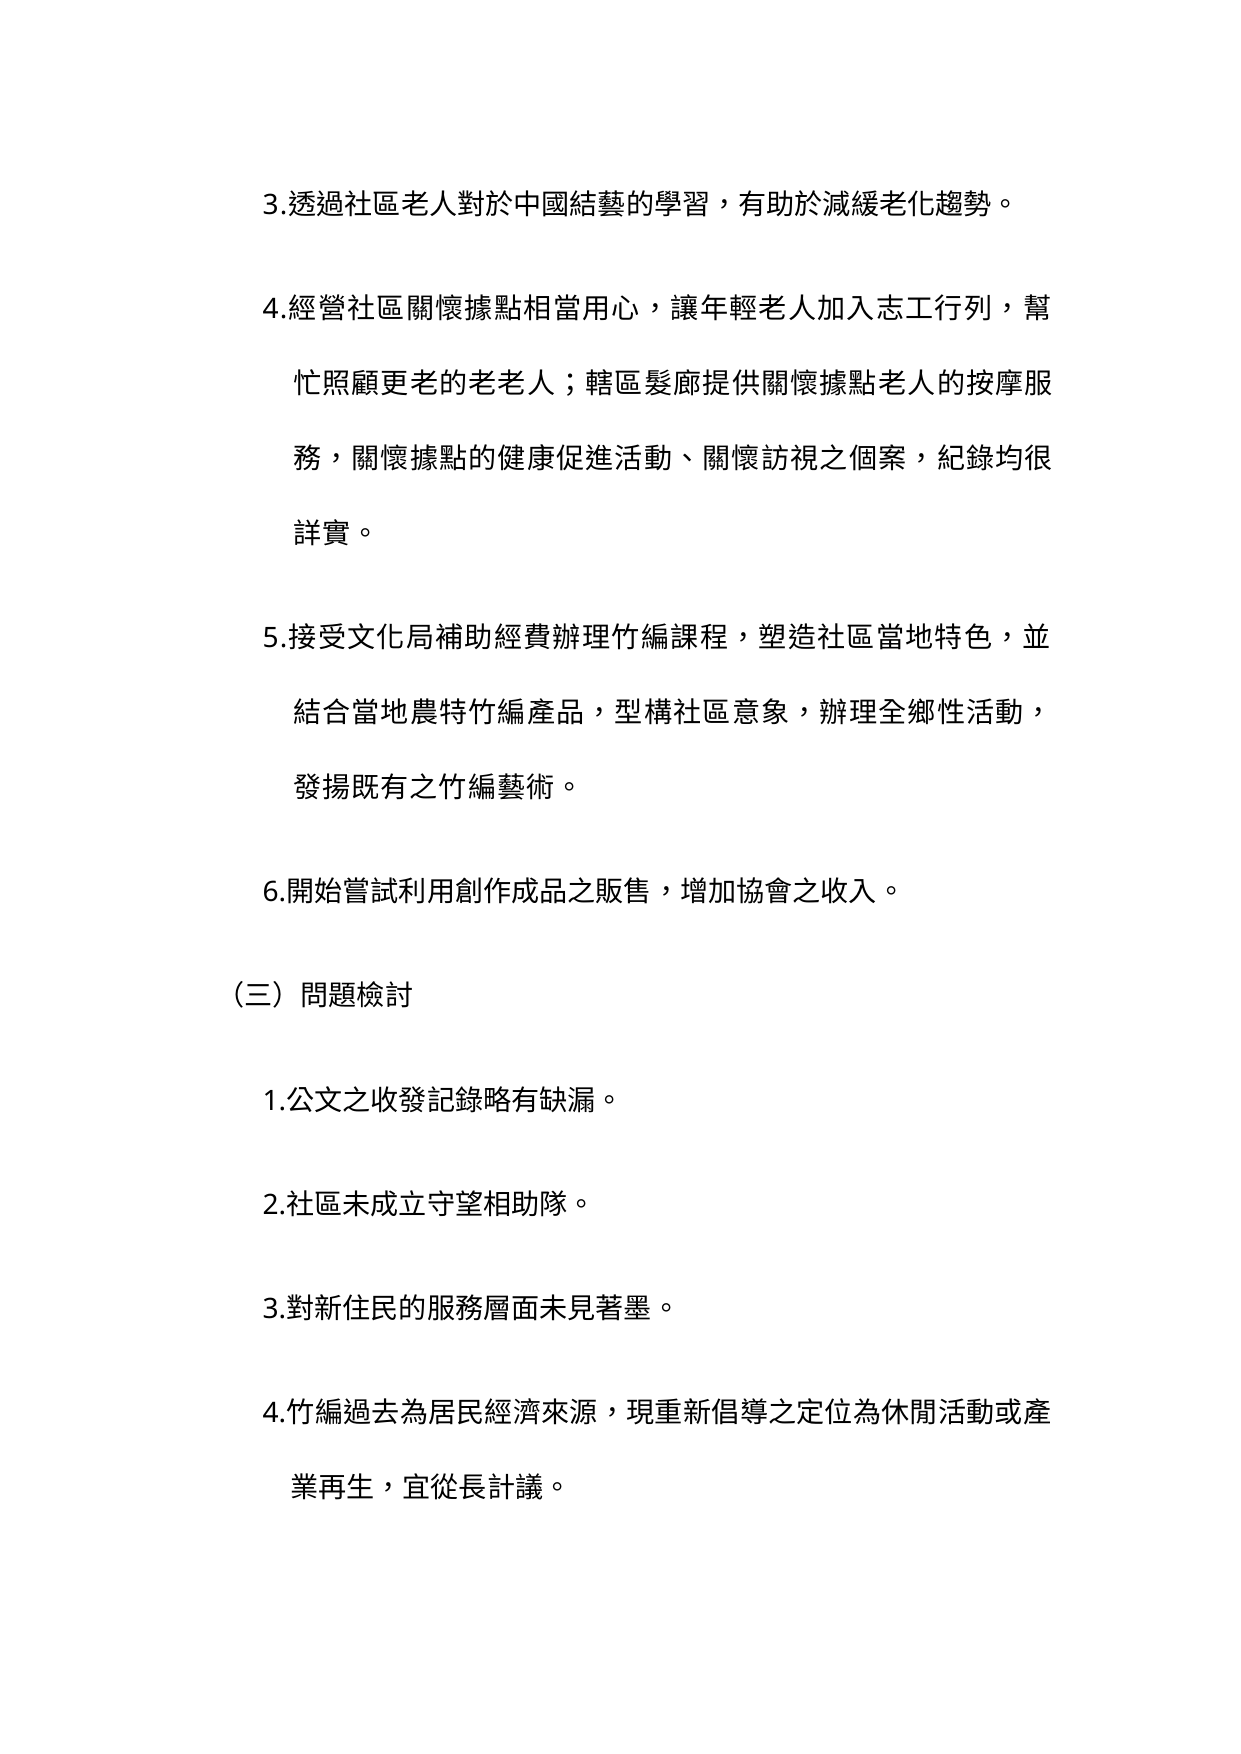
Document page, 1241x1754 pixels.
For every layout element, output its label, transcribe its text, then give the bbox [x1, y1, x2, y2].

text （三）問題檢討 [191, 956, 978, 1031]
text 5.接受文化局補助經費辦理竹編課程，塑造社區當地特色，並結合當地農特竹編產品，型構社區意象，辦理全鄉性活動，發揚既有之竹編藝術。 [262, 598, 1053, 823]
text 6.開始嘗試利用創作成品之販售，增加協會之收入。 [262, 852, 1053, 927]
text 4.竹編過去為居民經濟來源，現重新倡導之定位為休閒活動或產業再生，宜從長計議。 [262, 1373, 1053, 1523]
text 3.透過社區老人對於中國結藝的學習，有助於減緩老化趨勢。 [262, 164, 1053, 239]
text 1.公文之收發記錄略有缺漏。 [262, 1060, 1053, 1135]
text 3.對新住民的服務層面未見著墨。 [262, 1269, 1053, 1344]
text 2.社區未成立守望相助隊。 [262, 1164, 1053, 1239]
text 4.經營社區關懷據點相當用心，讓年輕老人加入志工行列，幫忙照顧更老的老老人；轄區髮廊提供關懷據點老人的按摩服務，關懷據點的健康促進活動、關懷訪視之個案，紀錄均很詳實。 [262, 269, 1053, 569]
